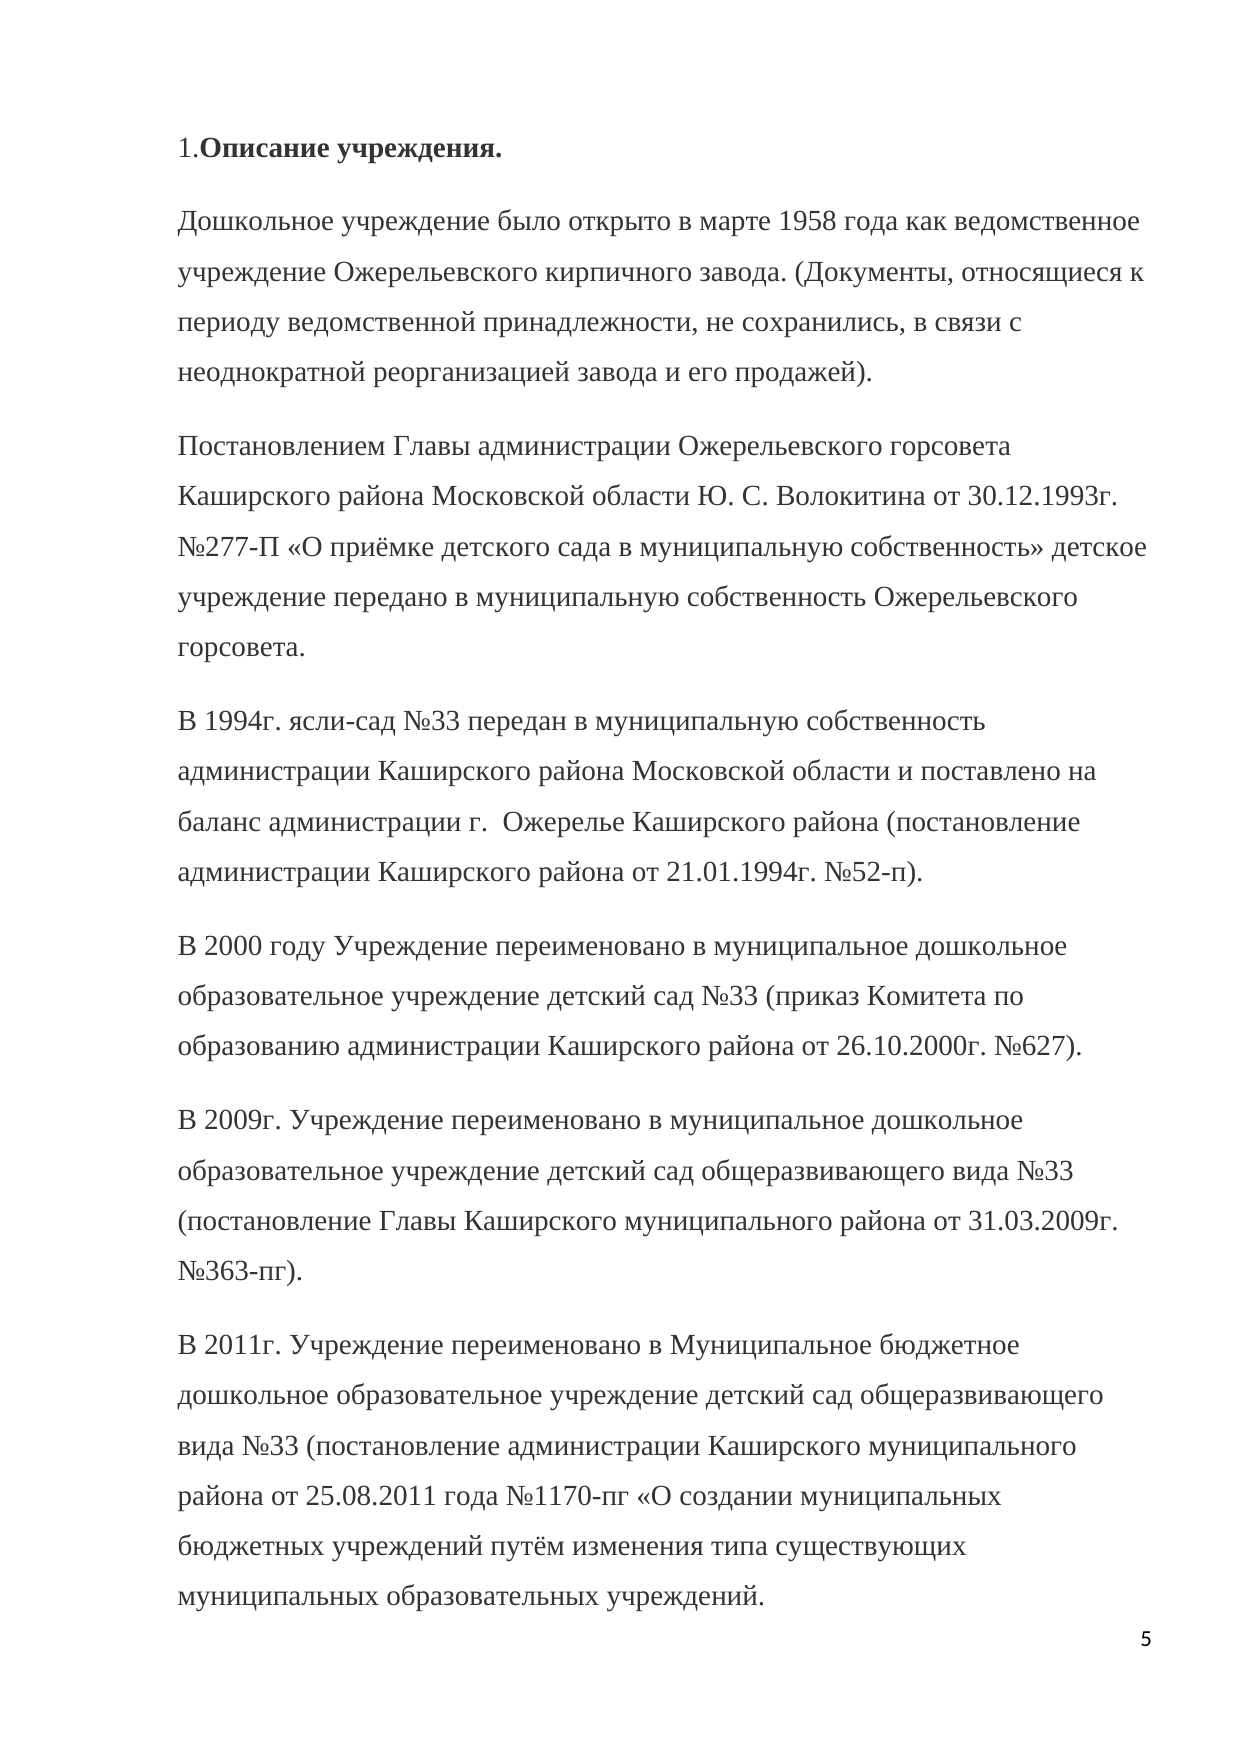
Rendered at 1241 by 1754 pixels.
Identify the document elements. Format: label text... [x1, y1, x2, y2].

text В 2011г. Учреждение переименовано в Муниципальное бюджетное дошкольное образовательное учреждение детский сад общеразвивающего вида №33 (постановление администрации Каширского муниципального района от 25.08.2011 года №1170-пг «О создании муниципальных бюджетных учреждений путём изменения типа существующих муниципальных образовательных учреждений. [177, 1327, 1152, 1612]
text В 2009г. Учреждение переименовано в муниципальное дошкольное образовательное учреждение детский сад общеразвивающего вида №33 (постановление Главы Каширского муниципального района от 31.03.2009г. №363-пг). [177, 1102, 1152, 1287]
text В 1994г. ясли-сад №33 передан в муниципальную собственность администрации Каширского района Московской области и поставлено на баланс администрации г. Ожерелье Каширского района (постановление администрации Каширского района от 21.01.1994г. №52-п). [177, 703, 1152, 888]
text В 2000 году Учреждение переименовано в муниципальное дошкольное образовательное учреждение детский сад №33 (приказ Комитета по образованию администрации Каширского района от 26.10.2000г. №627). [177, 928, 1152, 1062]
text Дошкольное учреждение было открыто в марте 1958 года как ведомственное учреждение Ожерельевского кирпичного завода. (Документы, относящиеся к периоду ведомственной принадлежности, не сохранились, в связи с неоднократной реорганизацией завода и его продажей). [177, 203, 1152, 388]
text 1.Описание учреждения. [177, 130, 1152, 163]
text Постановлением Главы администрации Ожерельевского горсовета Каширского района Московской области Ю. С. Волокитина от 30.12.1993г. №277-П «О приёмке детского сада в муниципальную собственность» детское учреждение передано в муниципальную собственность Ожерельевского горсовета. [177, 428, 1152, 663]
